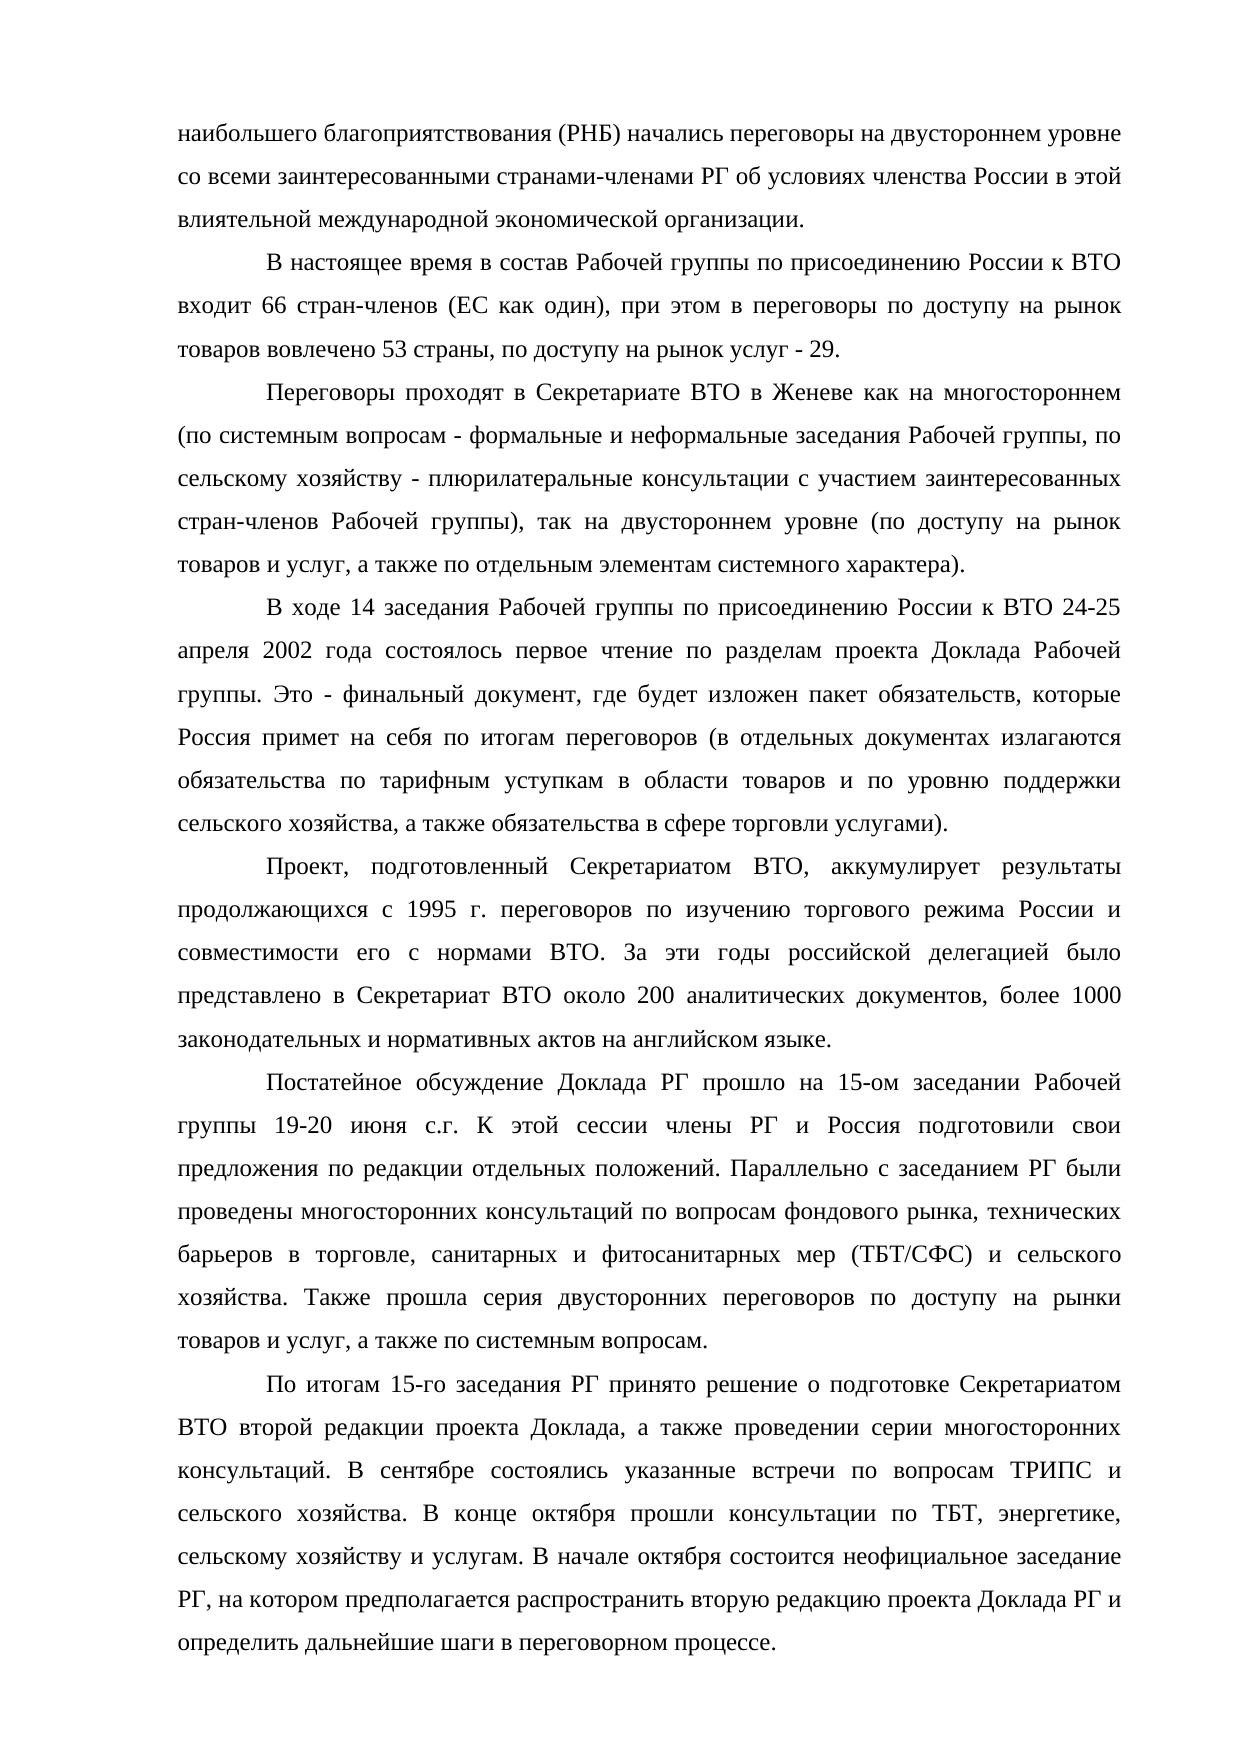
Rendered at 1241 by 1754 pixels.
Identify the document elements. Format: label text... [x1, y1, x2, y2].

text В ходе 14 заседания Рабочей группы по присоединению России к ВТО 24-25 апреля 2002 года состоялось первое чтение по разделам проекта Доклада Рабочей группы. Это - финальный документ, где будет изложен пакет обязательств, которые Россия примет на себя по итогам переговоров (в отдельных документах излагаются обязательства по тарифным уступкам в области товаров и по уровню поддержки сельского хозяйства, а также обязательства в сфере торговли услугами). [177, 592, 1122, 837]
text Проект, подготовленный Секретариатом ВТО, аккумулирует результаты продолжающихся с 1995 г. переговоров по изучению торгового режима России и совместимости его с нормами ВТО. За эти годы российской делегацией было представлено в Секретариат ВТО около 200 аналитических документов, более 1000 законодательных и нормативных актов на английском языке. [177, 851, 1122, 1052]
text Переговоры проходят в Секретариате ВТО в Женеве как на многостороннем (по системным вопросам - формальные и неформальные заседания Рабочей группы, по сельскому хозяйству - плюрилатеральные консультации с участием заинтересованных стран-членов Рабочей группы), так на двустороннем уровне (по доступу на рынок товаров и услуг, а также по отдельным элементам системного характера). [177, 377, 1122, 578]
text В настоящее время в состав Рабочей группы по присоединению России к ВТО входит 66 стран-членов (ЕС как один), при этом в переговоры по доступу на рынок товаров вовлечено 53 страны, по доступу на рынок услуг - 29. [177, 247, 1122, 362]
text По итогам 15-го заседания РГ принято решение о подготовке Секретариатом ВТО второй редакции проекта Доклада, а также проведении серии многосторонних консультаций. В сентябре состоялись указанные встречи по вопросам ТРИПС и сельского хозяйства. В конце октября прошли консультации по ТБТ, энергетике, сельскому хозяйству и услугам. В начале октября состоится неофициальное заседание РГ, на котором предполагается распространить вторую редакцию проекта Доклада РГ и определить дальнейшие шаги в переговорном процессе. [177, 1369, 1122, 1656]
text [177, 118, 1122, 233]
text Постатейное обсуждение Доклада РГ прошло на 15-ом заседании Рабочей группы 19-20 июня с.г. К этой сессии члены РГ и Россия подготовили свои предложения по редакции отдельных положений. Параллельно с заседанием РГ были проведены многосторонних консультаций по вопросам фондового рынка, технических барьеров в торговле, санитарных и фитосанитарных мер (ТБТ/СФС) и сельского хозяйства. Также прошла серия двусторонних переговоров по доступу на рынки товаров и услуг, а также по системным вопросам. [177, 1067, 1122, 1354]
